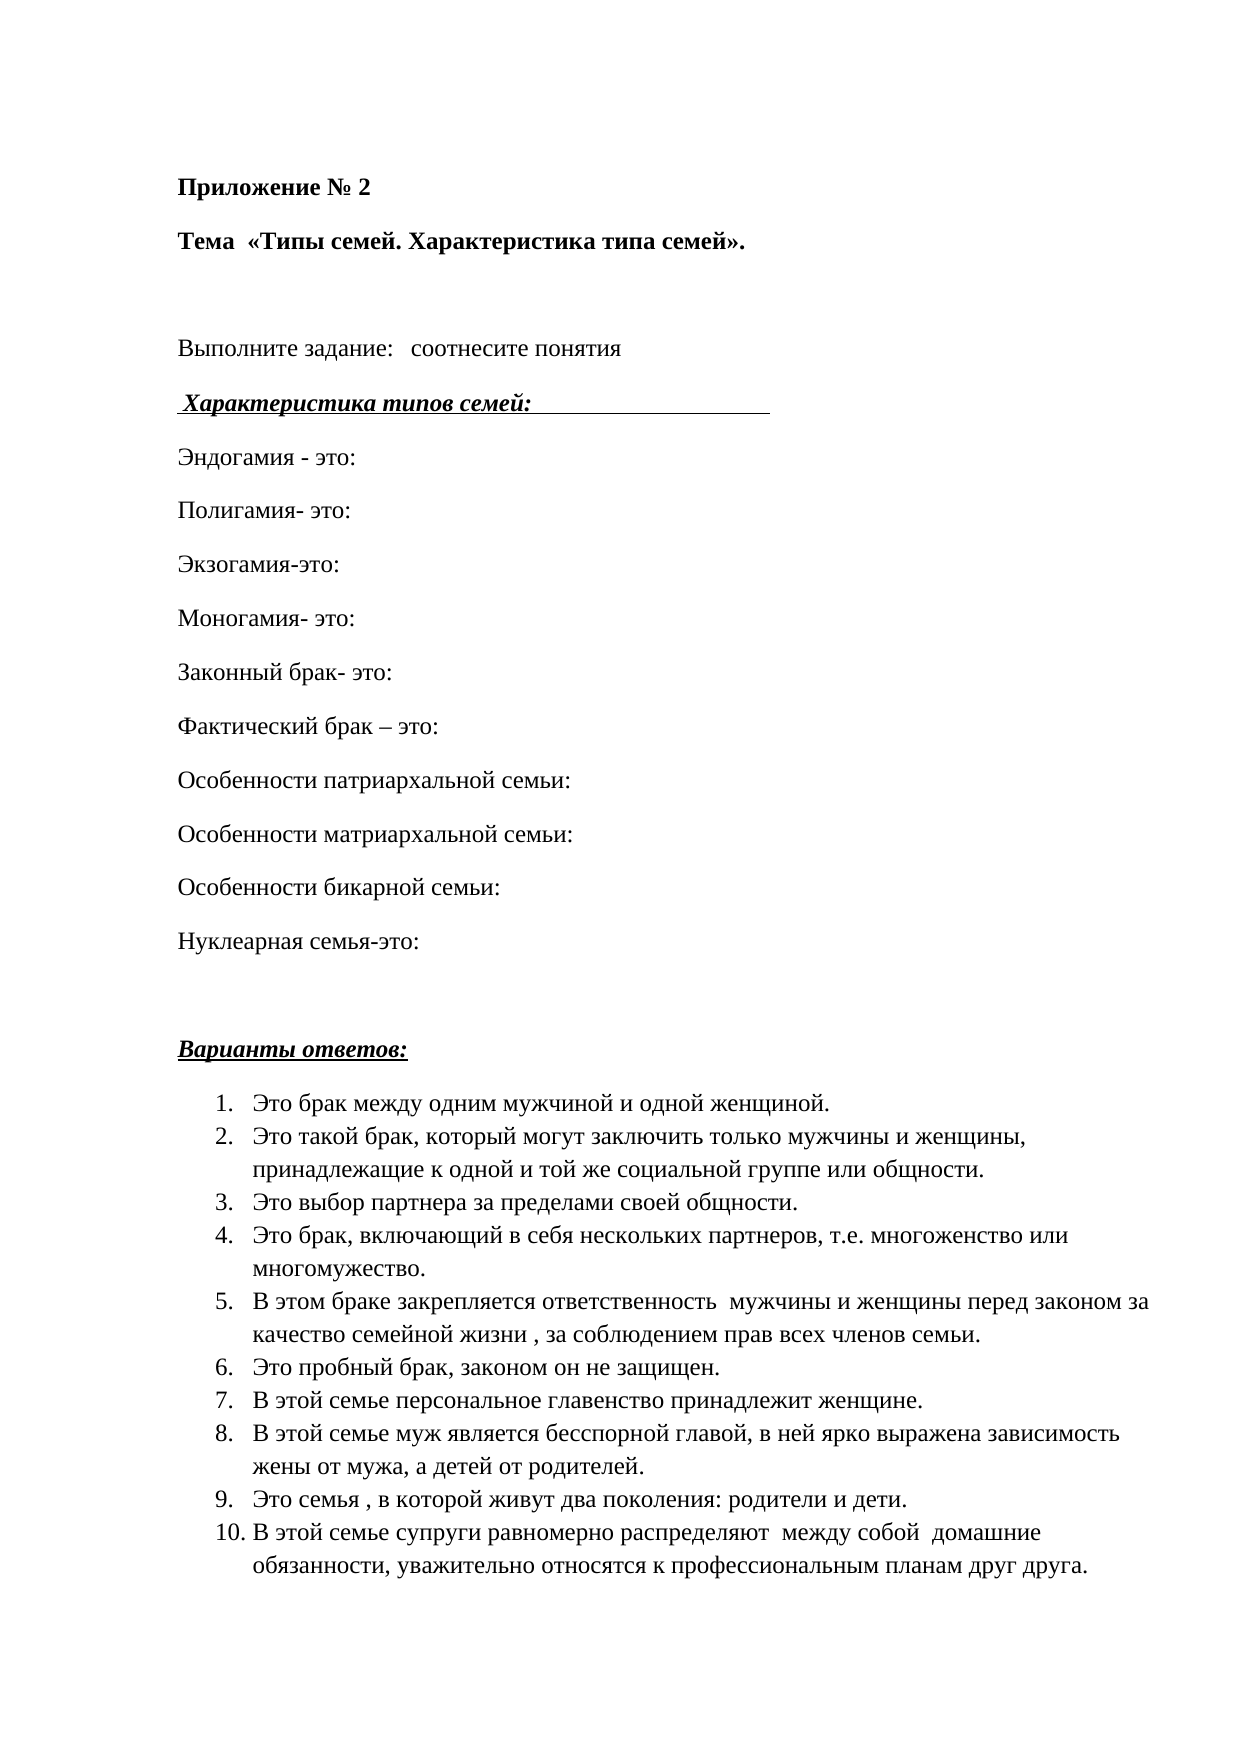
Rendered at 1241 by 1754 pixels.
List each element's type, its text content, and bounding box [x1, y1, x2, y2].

text Особенности матриархальной семьи: [177, 819, 1152, 847]
list Это семья , в которой живут два поколения: родители и дети. [215, 1484, 1152, 1513]
text Особенности патриархальной семьи: [177, 765, 1152, 793]
list В этой семье персональное главенство принадлежит женщине. [215, 1385, 1152, 1414]
list В этой семье муж является бесспорной главой, в ней ярко выражена зависимость жены от мужа, а детей от родителей. [215, 1418, 1152, 1480]
list Это пробный брак, законом он не защищен. [215, 1352, 1152, 1381]
text Выполните задание: соотнесите понятия [177, 333, 1152, 362]
text Экзогамия-это: [177, 549, 1152, 578]
list Это выбор партнера за пределами своей общности. [215, 1187, 1152, 1216]
text Приложение № 2 [177, 172, 1152, 201]
text Тема «Типы семей. Характеристика типа семей». [177, 226, 1152, 254]
text Фактический брак – это: [177, 711, 1152, 740]
text Моногамия- это: [177, 603, 1152, 632]
text Законный брак- это: [177, 657, 1152, 686]
text Нуклеарная семья-это: [177, 926, 1152, 955]
text Полигамия- это: [177, 496, 1152, 524]
list Это брак, включающий в себя нескольких партнеров, т.е. многоженство или многомужество. [215, 1220, 1152, 1282]
list В этой семье супруги равномерно распределяют между собой домашние обязанности, уважительно относятся к профессиональным планам друг друга. [215, 1517, 1152, 1579]
list В этом браке закрепляется ответственность мужчины и женщины перед законом за качество семейной жизни , за соблюдением прав всех членов семьи. [215, 1286, 1152, 1348]
text Эндогамия - это: [177, 442, 1152, 470]
list Это такой брак, который могут заключить только мужчины и женщины, принадлежащие к одной и той же социальной группе или общности. [215, 1121, 1152, 1183]
text Особенности бикарной семьи: [177, 872, 1152, 901]
text Варианты ответов: [177, 1034, 1152, 1063]
text Характеристика типов семей: [177, 388, 1152, 416]
list Это брак между одним мужчиной и одной женщиной. [215, 1088, 1152, 1117]
